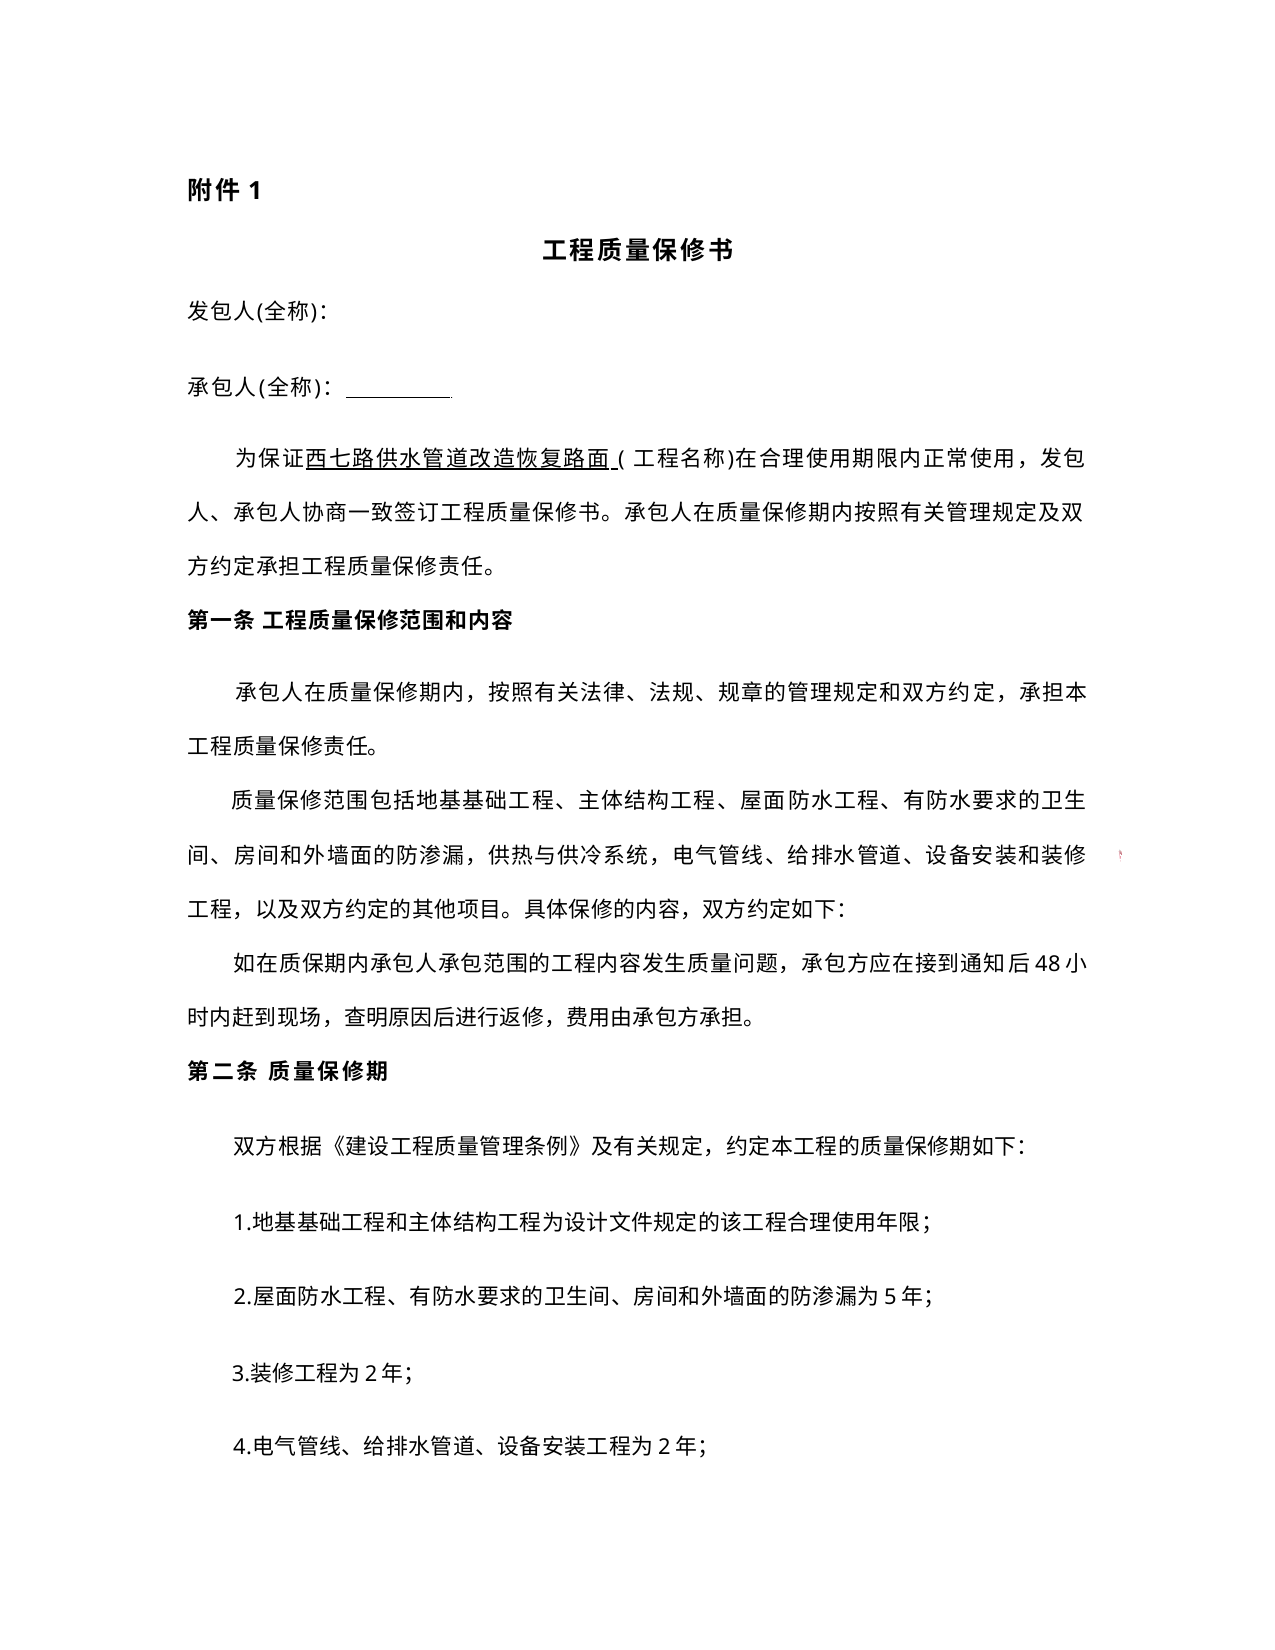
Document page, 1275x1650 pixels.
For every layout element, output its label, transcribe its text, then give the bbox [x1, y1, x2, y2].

text 质量保修范围包括地基基础工程、主体结构工程、屋面防水工程、有防水要求的卫生间、房间和外墙面的防渗漏，供热与供冷系统，电气管线、给排水管道、设备安装和装修工程，以及双方约定的其他项目。具体保修的内容，双方约定如下： [187, 766, 1087, 928]
text 工程质量保修书 [187, 216, 1087, 270]
text 承包人(全称)： [187, 352, 1087, 406]
picture [1117, 848, 1123, 863]
text 如在质保期内承包人承包范围的工程内容发生质量问题，承包方应在接到通知后48小时内赶到现场，查明原因后进行返修，费用由承包方承担。 [187, 928, 1087, 1036]
text 4.电气管线、给排水管道、设备安装工程为2年； [187, 1411, 1087, 1465]
text 发包人(全称)： [187, 276, 1087, 330]
text 1.地基基础工程和主体结构工程为设计文件规定的该工程合理使用年限； [187, 1187, 1087, 1242]
text 第二条 质量保修期 [187, 1036, 1087, 1091]
text 为保证西七路供水管道改造恢复路面 ( 工程名称)在合理使用期限内正常使用，发包人、承包人协商一致签订工程质量保修书。承包人在质量保修期内按照有关管理规定及双方约定承担工程质量保修责任。 [187, 423, 1087, 586]
text 2.屋面防水工程、有防水要求的卫生间、房间和外墙面的防渗漏为5年； [187, 1261, 1087, 1315]
text 双方根据《建设工程质量管理条例》及有关规定，约定本工程的质量保修期如下： [187, 1111, 1087, 1166]
text 3.装修工程为2年； [187, 1338, 1087, 1392]
text 第一条 工程质量保修范围和内容 [187, 586, 1087, 640]
text 承包人在质量保修期内，按照有关法律、法规、规章的管理规定和双方约定，承担本工程质量保修责任。 [187, 657, 1087, 765]
text 附件1 [187, 156, 1087, 210]
